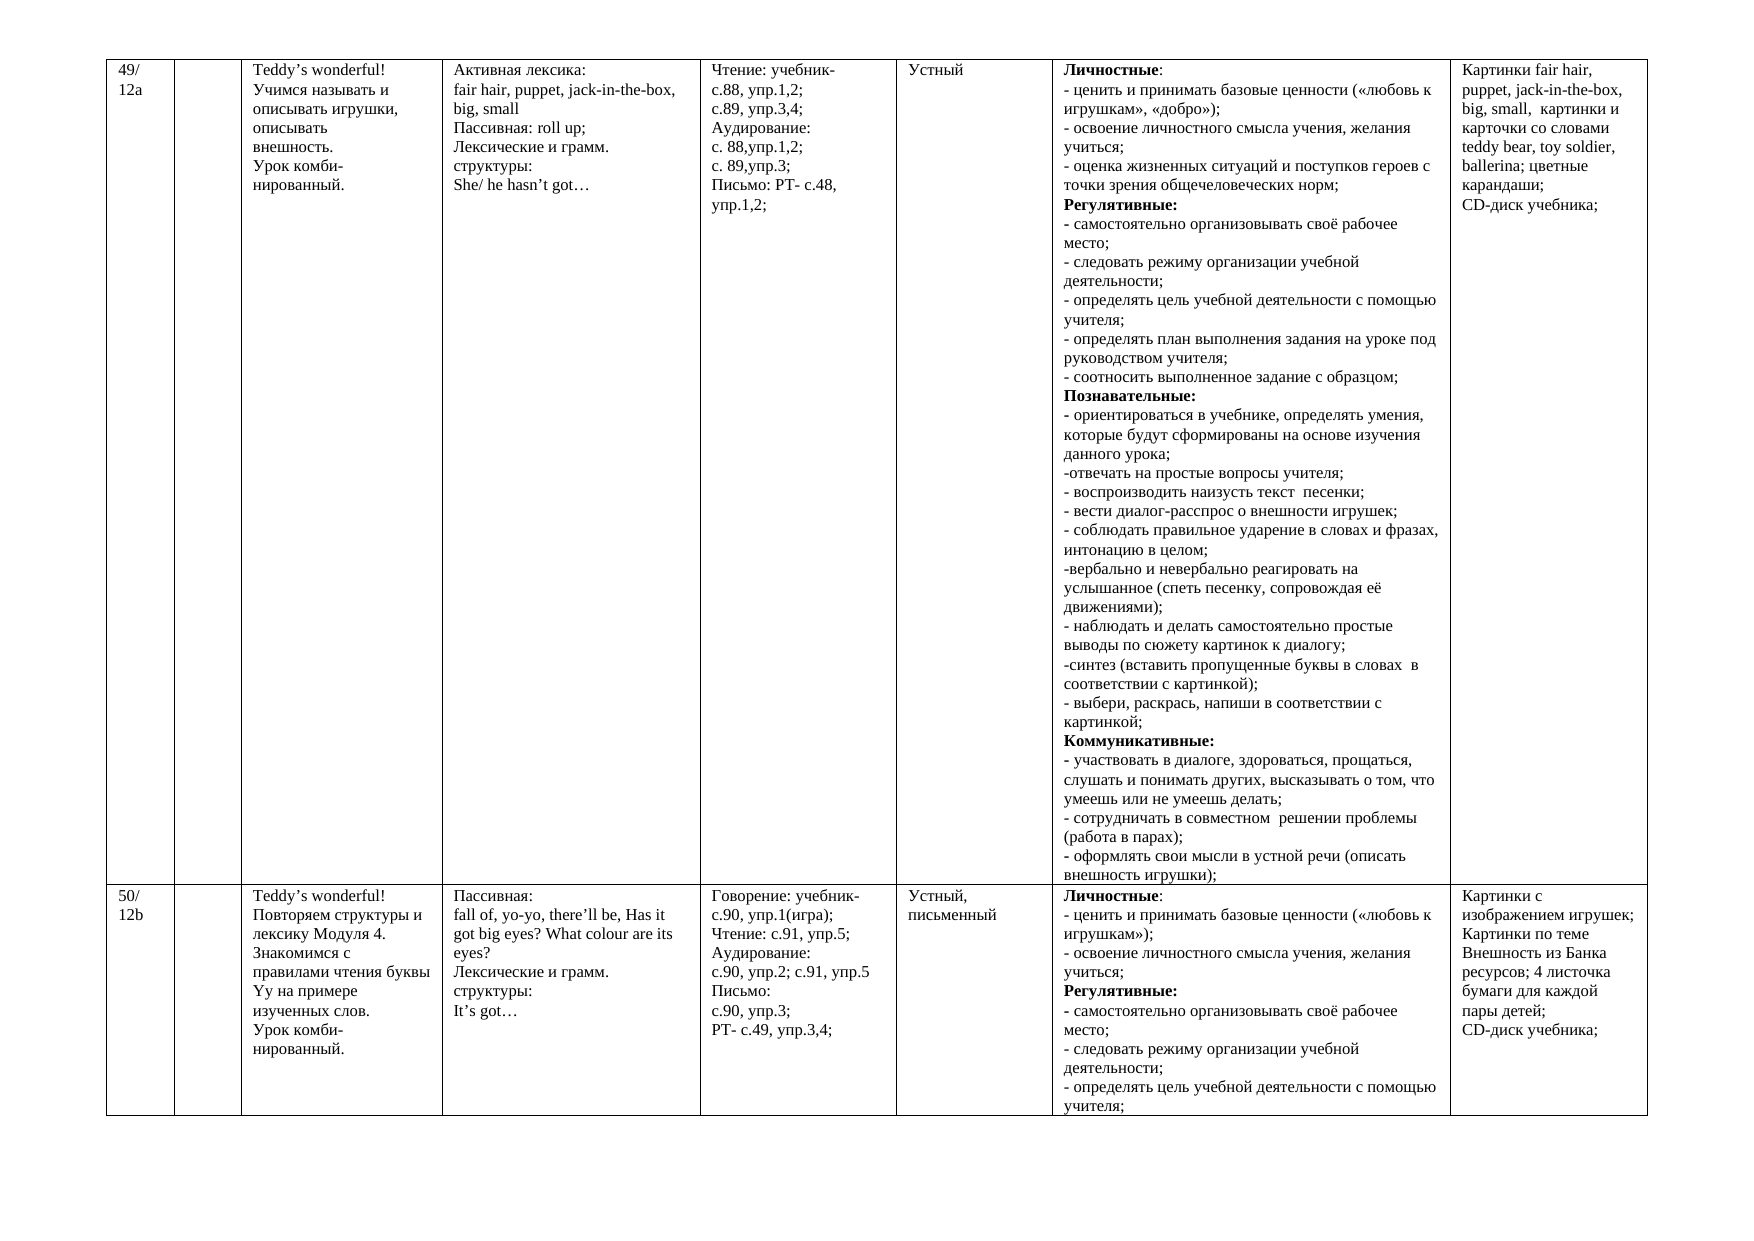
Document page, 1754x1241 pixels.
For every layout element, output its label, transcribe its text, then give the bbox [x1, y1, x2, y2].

table_cell 49/ 12а [107, 60, 174, 884]
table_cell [443, 885, 700, 1115]
table_cell 50/ 12b [107, 885, 174, 1115]
table_cell Teddy’s wonderful! Учимся называть и описывать игрушки, описывать внешность. Урок комби- нированный. [242, 60, 442, 884]
table_cell [175, 60, 241, 884]
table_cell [1451, 885, 1647, 1115]
table_cell Устный [897, 60, 1052, 884]
table_cell [175, 885, 241, 1115]
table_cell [1053, 885, 1450, 1115]
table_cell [701, 885, 896, 1115]
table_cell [242, 885, 442, 1115]
table_cell Личностные: - ценить и принимать базовые ценности («любовь к игрушкам», «добро»); - освоение личностного смысла учения, желания учиться; - оценка жизненных ситуаций и поступков героев с точки зрения общечеловеческих норм; Регулятивные: - самостоятельно организовывать своё рабочее место; - следовать режиму организации учебной деятельности; - определять цель учебной деятельности с помощью учителя; - определять план выполнения задания на уроке под руководством учителя; - соотносить выполненное задание с образцом; Познавательные: - ориентироваться в учебнике, определять умения, которые будут сформированы на основе изучения данного урока; -отвечать на простые вопросы учителя; - воспроизводить наизусть текст песенки; - вести диалог-расспрос о внешности игрушек; - соблюдать правильное ударение в словах и фразах, интонацию в целом; -вербально и невербально реагировать на услышанное (спеть песенку, сопровождая её движениями); - наблюдать и делать самостоятельно простые выводы по сюжету картинок к диалогу; -синтез (вставить пропущенные буквы в словах в соответствии с картинкой); - выбери, раскрась, напиши в соответствии с картинкой; Коммуникативные: - участвовать в диалоге, здороваться, прощаться, слушать и понимать других, высказывать о том, что умеешь или не умеешь делать; - сотрудничать в совместном решении проблемы (работа в парах); - оформлять свои мысли в устной речи (описать внешность игрушки); [1053, 60, 1450, 884]
table_cell Картинки fair hair, puppet, jack-in-the-box, big, small, картинки и карточки со словами teddy bear, toy soldier, ballerina; цветные карандаши; CD-диск учебника; [1451, 60, 1647, 884]
table_cell Чтение: учебник- с.88, упр.1,2; с.89, упр.3,4; Аудирование: с. 88,упр.1,2; с. 89,упр.3; Письмо: РТ- с.48, упр.1,2; [701, 60, 896, 884]
table_cell Активная лексика: fair hair, puppet, jack-in-the-box, big, small Пассивная: roll up; Лексические и грамм. структуры: She/ he hasn’t got… [443, 60, 700, 884]
table_cell Устный, письменный [897, 885, 1052, 1115]
